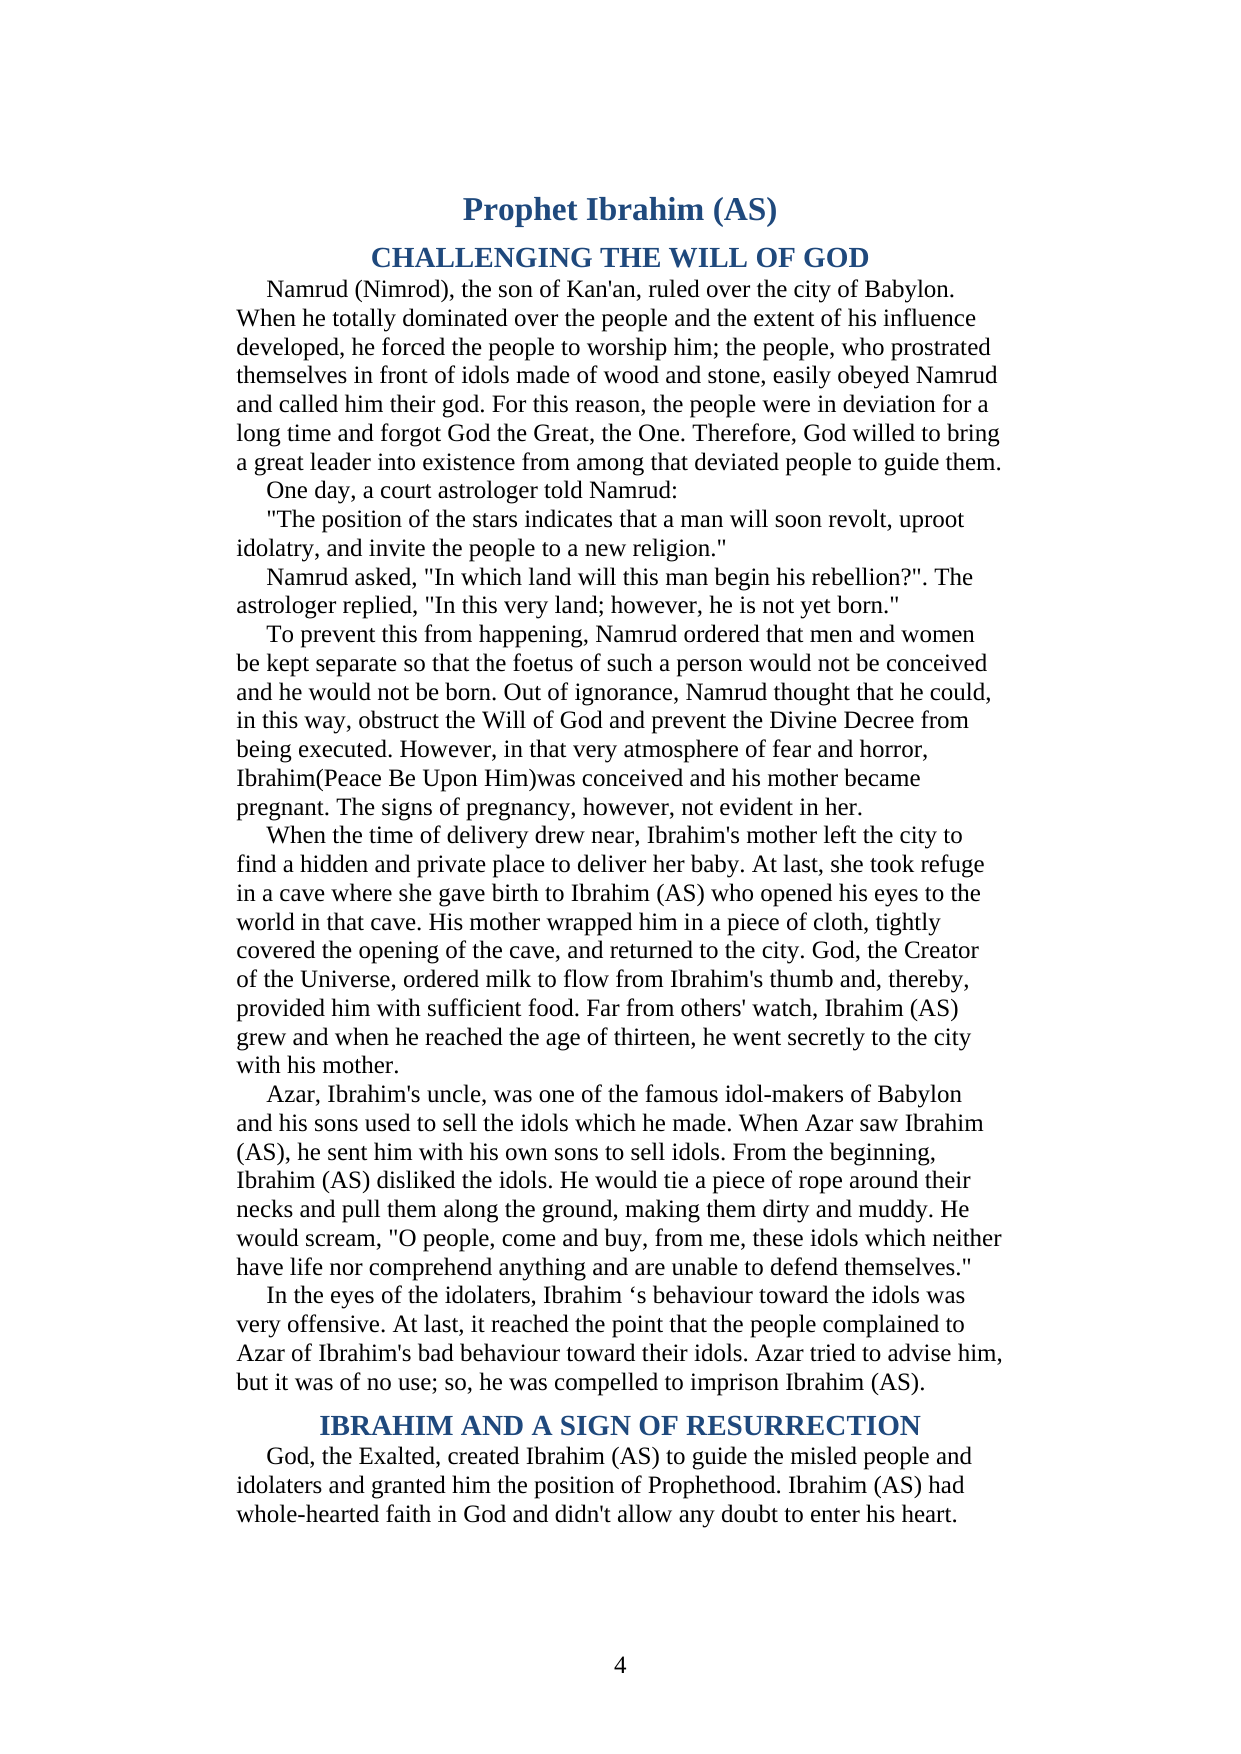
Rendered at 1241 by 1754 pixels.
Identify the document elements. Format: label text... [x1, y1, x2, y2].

text Azar, Ibrahim's uncle, was one of the famous idol-makers of Babylon and his sons used to sell the idols which he made. When Azar saw Ibrahim (AS), he sent him with his own sons to sell idols. From the beginning, Ibrahim (AS) disliked the idols. He would tie a piece of rope around their necks and pull them along the ground, making them dirty and muddy. He would scream, "O people, come and buy, from me, these idols which neither have life nor comprehend anything and are unable to defend themselves." [236, 1079, 1004, 1280]
text When the time of delivery drew near, Ibrahim's mother left the city to find a hidden and private place to deliver her baby. At last, she took refuge in a cave where she gave birth to Ibrahim (AS) who opened his eyes to the world in that cave. His mother wrapped him in a piece of cloth, tightly covered the opening of the cave, and returned to the city. God, the Creator of the Universe, ordered milk to flow from Ibrahim's thumb and, thereby, provided him with sufficient food. Far from others' watch, Ibrahim (AS) grew and when he reached the age of thirteen, he went secretly to the city with his mother. [236, 820, 1004, 1079]
subtitle Prophet Ibrahim (AS) [236, 190, 1004, 228]
text In the eyes of the idolaters, Ibrahim ‘s behaviour toward the idols was very offensive. At last, it reached the point that the people complained to Azar of Ibrahim's bad behaviour toward their idols. Azar tried to advise him, but it was of no use; so, he was compelled to imprison Ibrahim (AS). [236, 1280, 1004, 1395]
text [236, 1441, 1004, 1528]
text Namrud (Nimrod), the son of Kan'an, ruled over the city of Babylon. When he totally dominated over the people and the extent of his influence developed, he forced the people to worship him; the people, who prostrated themselves in front of idols made of wood and stone, easily obeyed Namrud and called him their god. For this reason, the people were in deviation for a long time and forgot God the Great, the One. Therefore, God willed to bring a great leader into existence from among that deviated people to guide them. [236, 274, 1004, 475]
text One day, a court astrologer told Namrud: [236, 475, 1004, 504]
text Namrud asked, "In which land will this man begin his rebellion?". The astrologer replied, "In this very land; however, he is not yet born." [236, 562, 1004, 619]
subtitle CHALLENGING THE WILL OF GOD [236, 241, 1004, 274]
text "The position of the stars indicates that a man will soon revolt, uproot idolatry, and invite the people to a new religion." [236, 504, 1004, 562]
subtitle IBRAHIM AND A SIGN OF RESURRECTION [236, 1408, 1004, 1441]
text To prevent this from happening, Namrud ordered that men and women be kept separate so that the foetus of such a person would not be conceived and he would not be born. Out of ignorance, Namrud thought that he could, in this way, obstruct the Will of God and prevent the Divine Decree from being executed. However, in that very atmosphere of fear and horror, Ibrahim(Peace Be Upon Him)was conceived and his mother became pregnant. The signs of pregnancy, however, not evident in her. [236, 619, 1004, 820]
